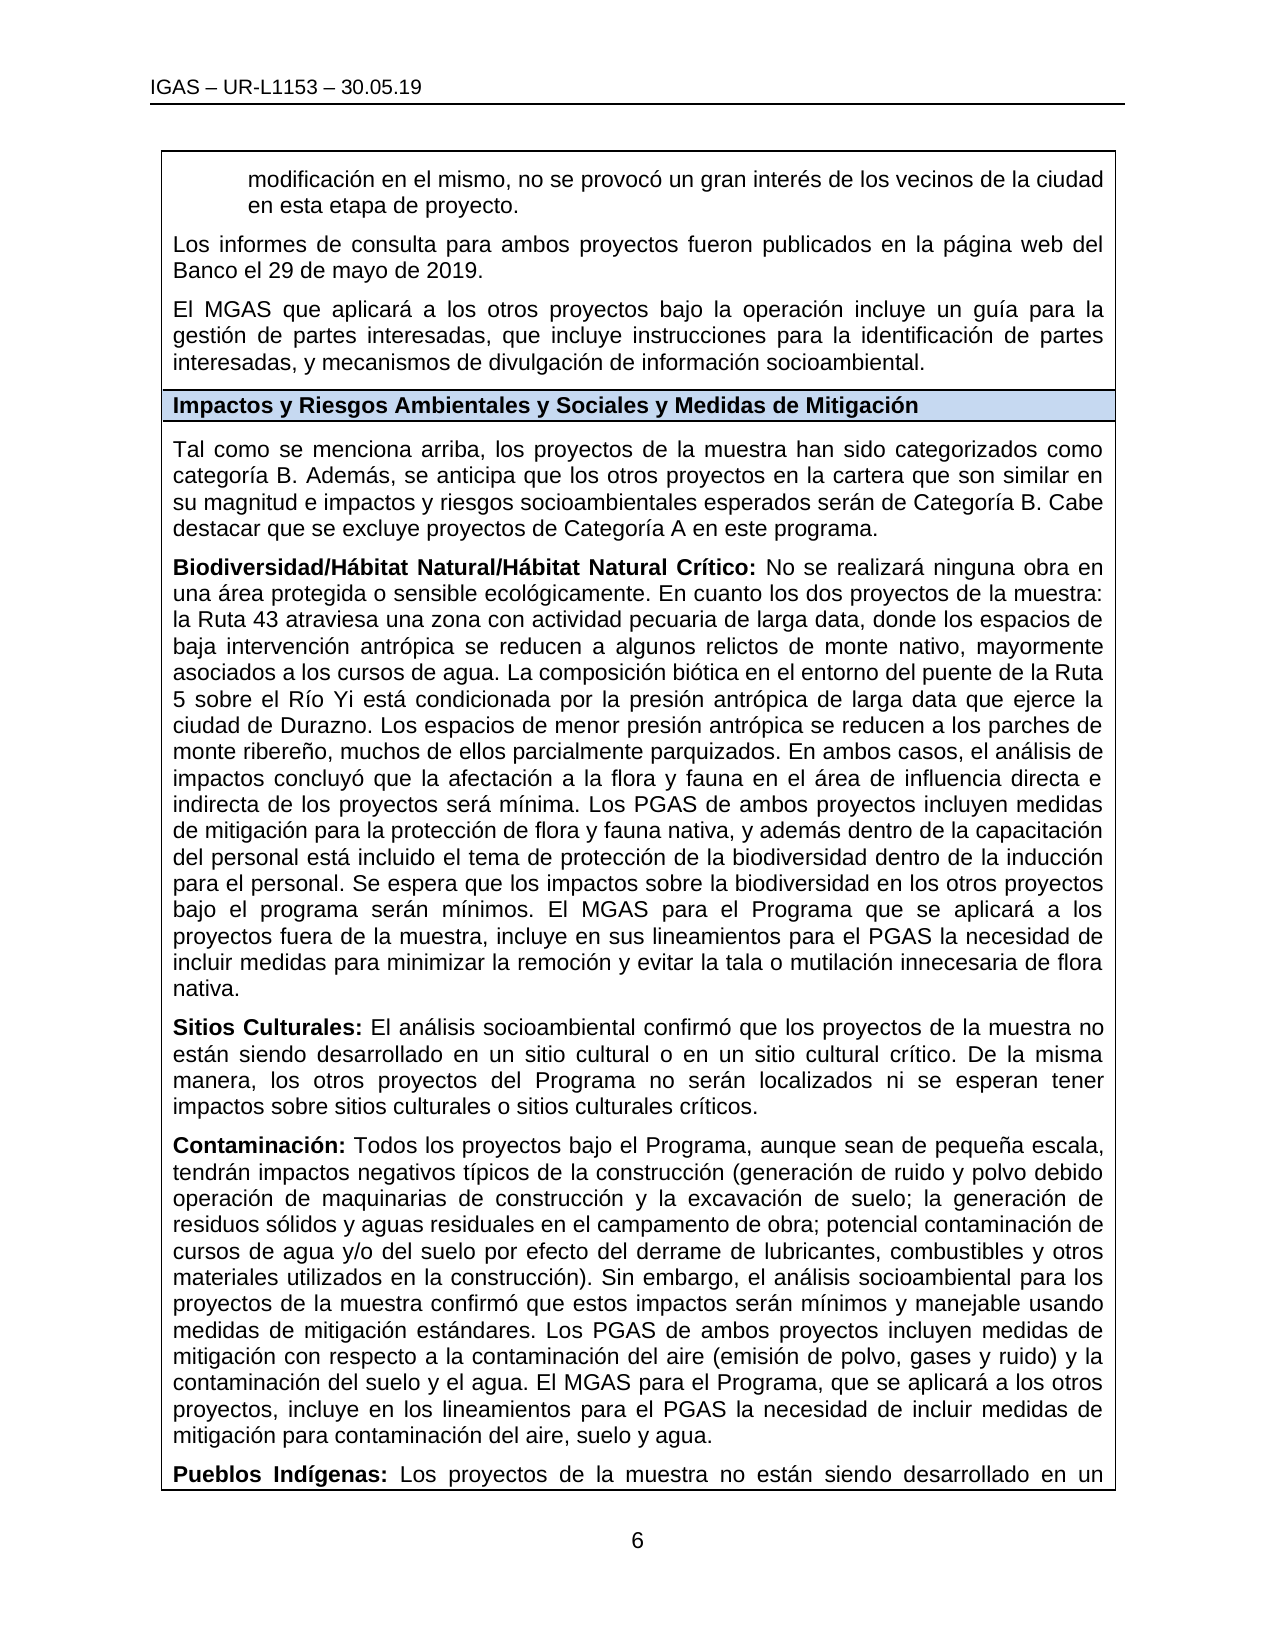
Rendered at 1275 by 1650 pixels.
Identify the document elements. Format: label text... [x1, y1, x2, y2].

table_cell Impactos y Riesgos Ambientales y Sociales y Medidas de Mitigación [162, 390, 1115, 420]
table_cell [162, 421, 1115, 1489]
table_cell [162, 152, 1115, 389]
